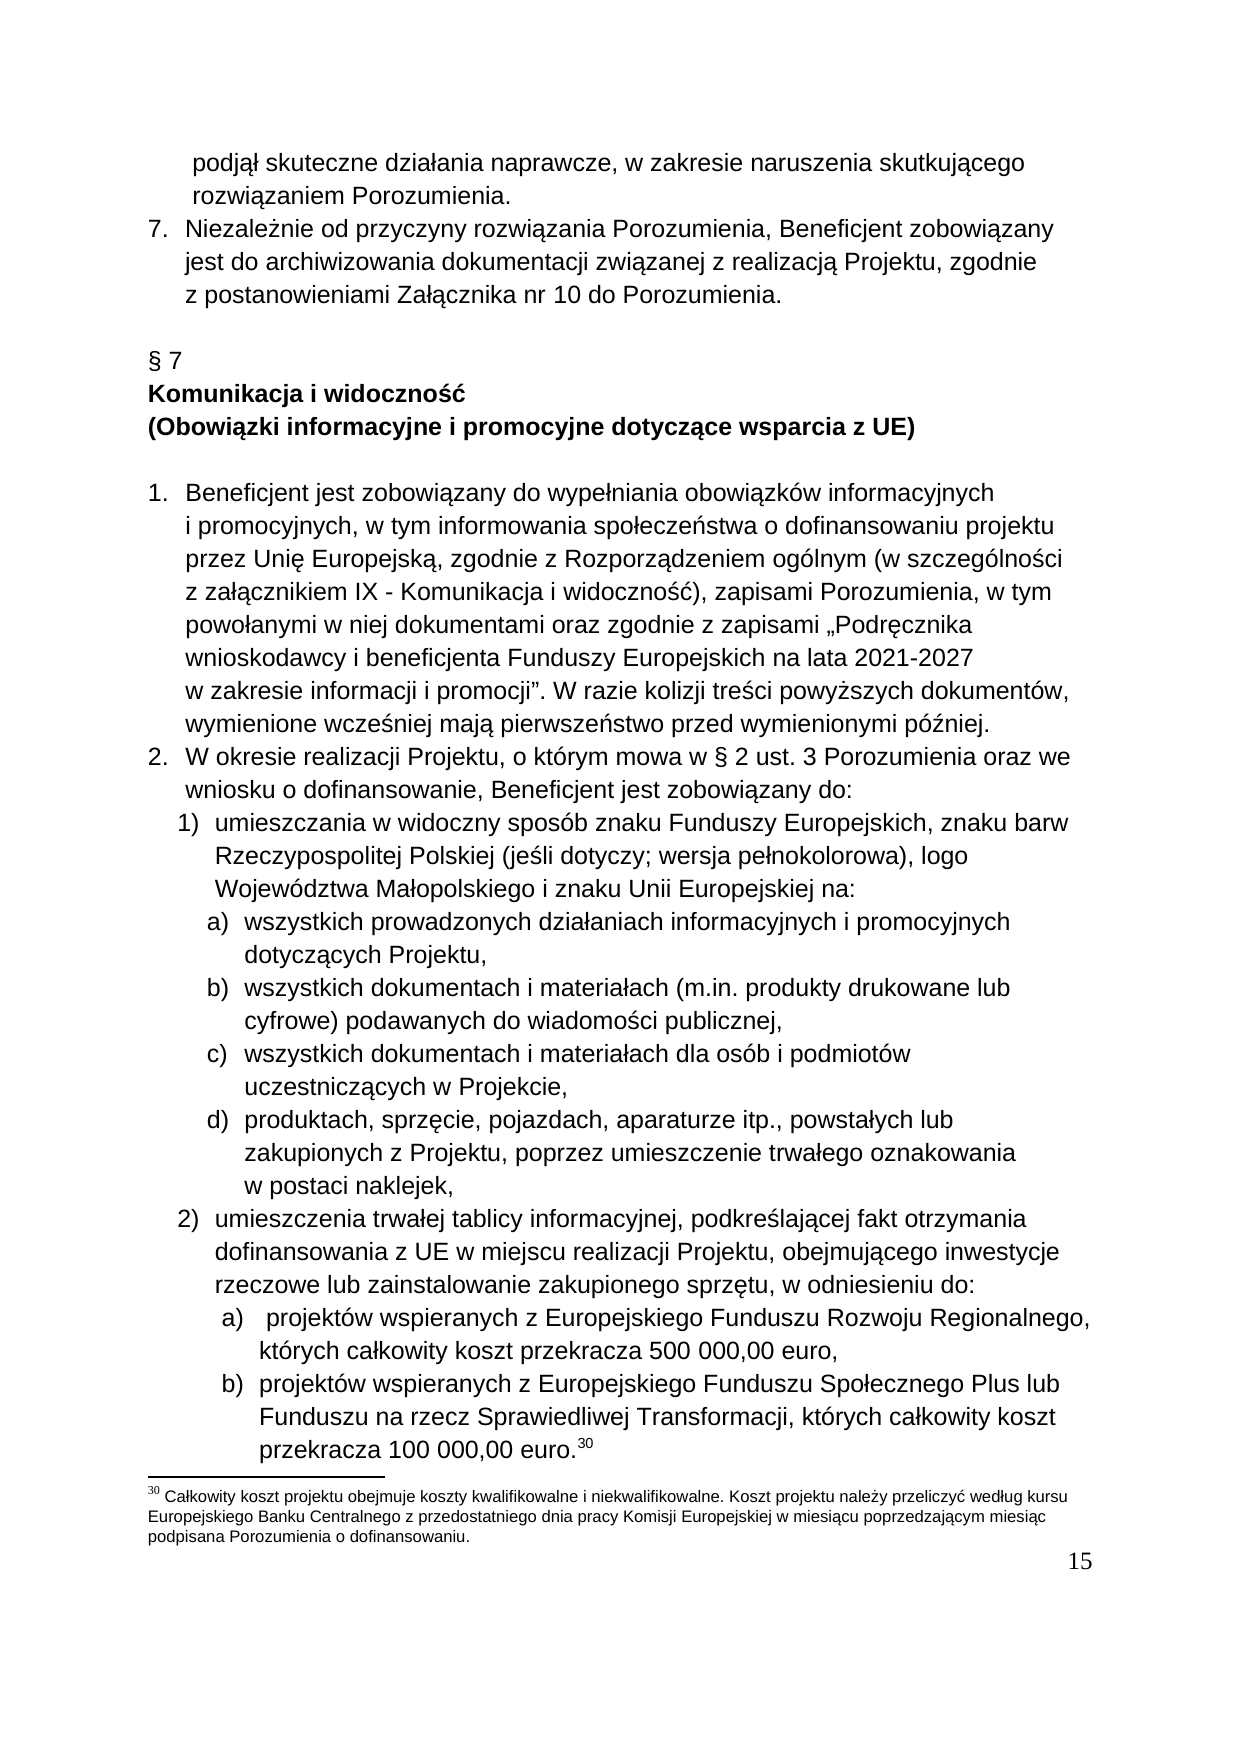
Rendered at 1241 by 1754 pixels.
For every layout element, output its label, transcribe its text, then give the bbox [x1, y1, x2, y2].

list wszystkich prowadzonych działaniach informacyjnych i promocyjnych dotyczących Projektu, [207, 907, 1093, 969]
text Komunikacja i widoczność [148, 379, 1093, 407]
list umieszczania w widoczny sposób znaku Funduszy Europejskich, znaku barw Rzeczypospolitej Polskiej (jeśli dotyczy; wersja pełnokolorowa), logo Województwa Małopolskiego i znaku Unii Europejskiej na: [177, 808, 1093, 903]
list umieszczenia trwałej tablicy informacyjnej, podkreślającej fakt otrzymania dofinansowania z UE w miejscu realizacji Projektu, obejmującego inwestycje rzeczowe lub zainstalowanie zakupionego sprzętu, w odniesieniu do: [177, 1204, 1093, 1299]
list W okresie realizacji Projektu, o którym mowa w § 2 ust. 3 Porozumienia oraz we wniosku o dofinansowanie, Beneficjent jest zobowiązany do: [148, 742, 1093, 804]
list wszystkich dokumentach i materiałach dla osób i podmiotów uczestniczących w Projekcie, [207, 1039, 1093, 1101]
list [148, 148, 1093, 209]
list wszystkich dokumentach i materiałach (m.in. produkty drukowane lub cyfrowe) podawanych do wiadomości publicznej, [207, 973, 1093, 1035]
list projektów wspieranych z Europejskiego Funduszu Społecznego Plus lub Funduszu na rzecz Sprawiedliwej Transformacji, których całkowity koszt przekracza 100 000,00 euro. [221, 1369, 1093, 1464]
text § 7 [148, 346, 1093, 374]
list produktach, sprzęcie, pojazdach, aparaturze itp., powstałych lub zakupionych z Projektu, poprzez umieszczenie trwałego oznakowania w postaci naklejek, [207, 1105, 1093, 1200]
list Beneficjent jest zobowiązany do wypełniania obowiązków informacyjnych i promocyjnych, w tym informowania społeczeństwa o dofinansowaniu projektu przez Unię Europejską, zgodnie z Rozporządzeniem ogólnym (w szczególności z załącznikiem IX - Komunikacja i widoczność), zapisami Porozumienia, w tym powołanymi w niej dokumentami oraz zgodnie z zapisami „Podręcznika wnioskodawcy i beneficjenta Funduszy Europejskich na lata 2021-2027 w zakresie informacji i promocji”. W razie kolizji treści powyższych dokumentów, wymienione wcześniej mają pierwszeństwo przed wymienionymi później. [148, 478, 1093, 738]
list projektów wspieranych z Europejskiego Funduszu Rozwoju Regionalnego, których całkowity koszt przekracza 500 000,00 euro, [221, 1303, 1093, 1365]
list Niezależnie od przyczyny rozwiązania Porozumienia, Beneficjent zobowiązany jest do archiwizowania dokumentacji związanej z realizacją Projektu, zgodnie z postanowieniami Załącznika nr 10 do Porozumienia. [148, 214, 1093, 308]
text (Obowiązki informacyjne i promocyjne dotyczące wsparcia z UE) [148, 412, 1093, 441]
